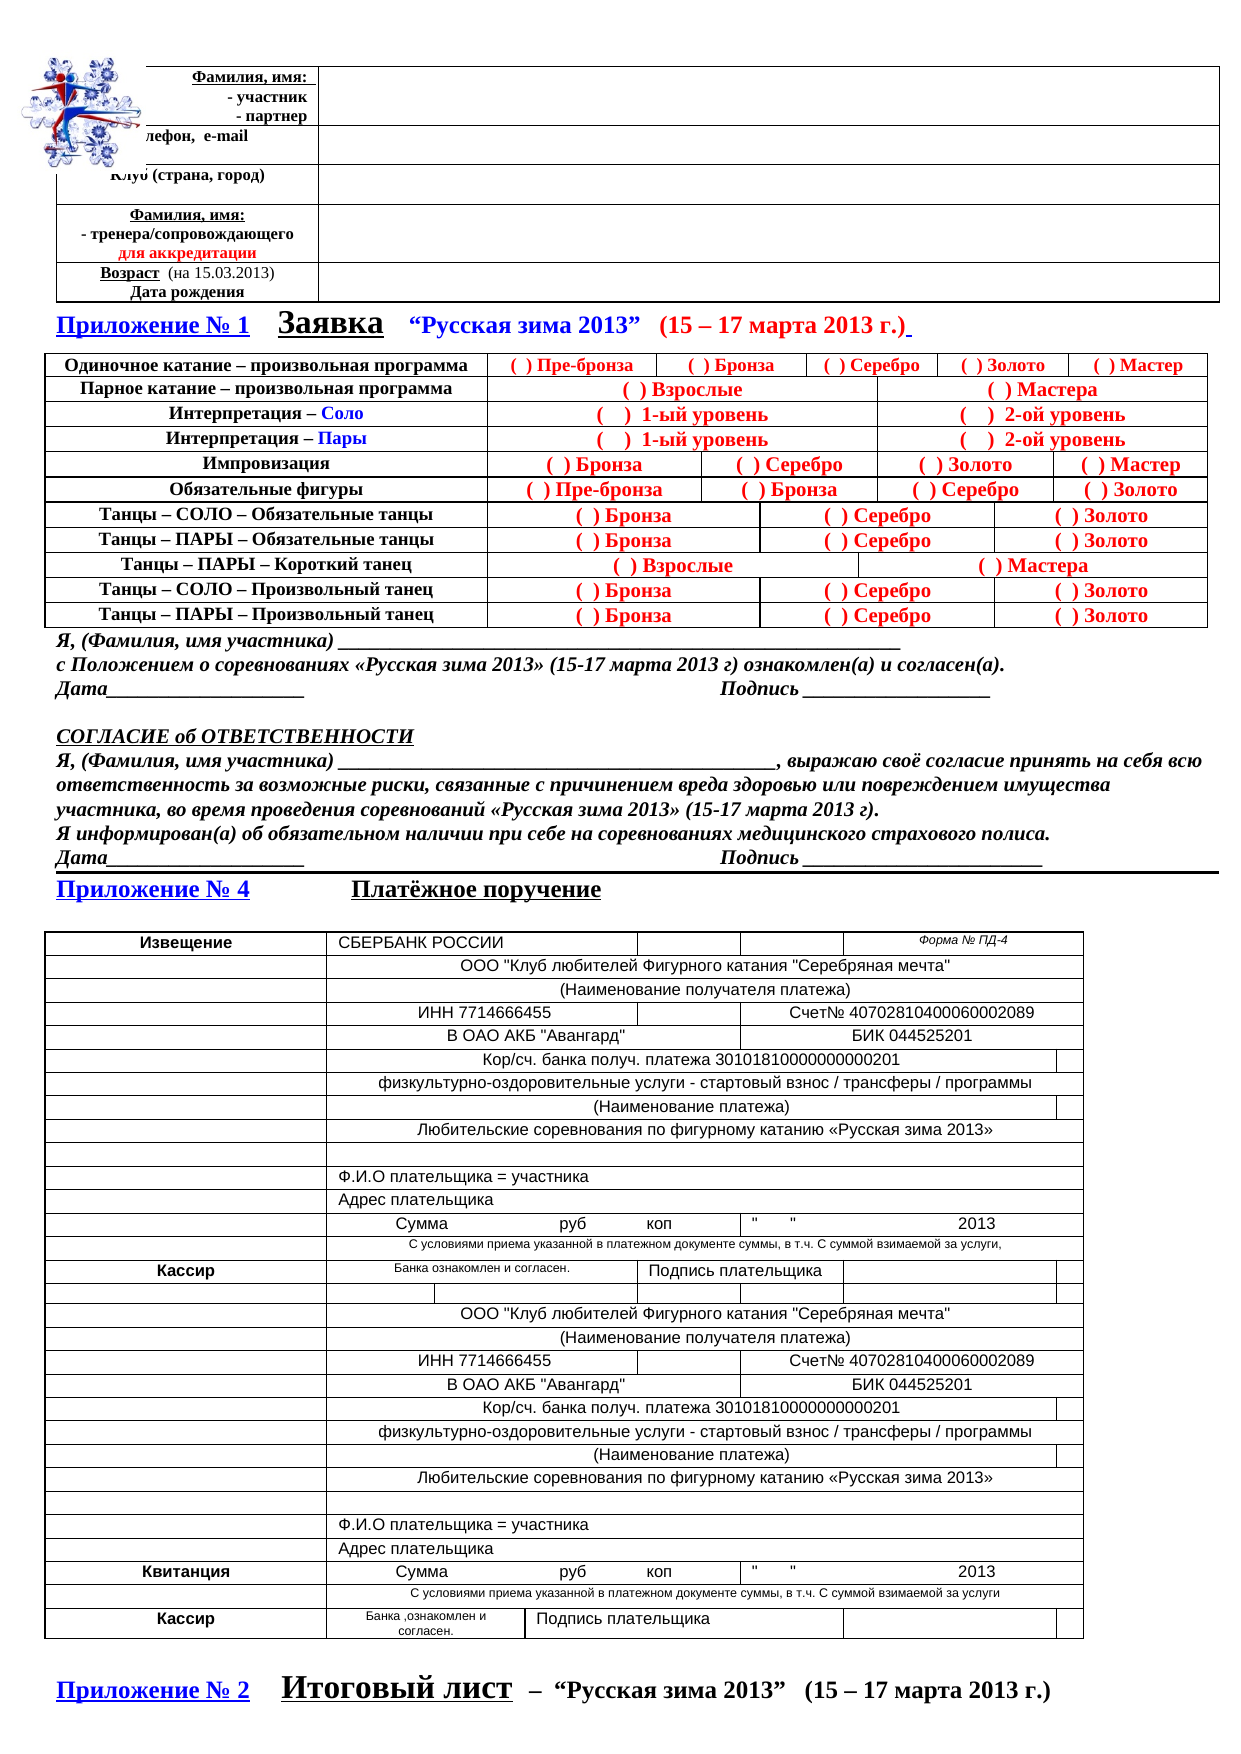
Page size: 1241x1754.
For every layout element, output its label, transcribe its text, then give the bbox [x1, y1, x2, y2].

table_cell Парное катание – произвольная программа [46, 377, 487, 401]
table_cell Банка ознакомлен и согласен. [327, 1261, 637, 1283]
table_cell Счет№ 40702810400060002089 [741, 1351, 1083, 1373]
table_cell (Наименование получателя платежа) [327, 979, 1083, 1002]
table_cell " " 2013 [741, 1214, 1083, 1236]
table_cell Танцы – ПАРЫ – Обязательные танцы [46, 528, 487, 552]
table_cell " " 2013 [741, 1562, 1083, 1584]
table_cell [319, 205, 1219, 262]
table_cell ( ) Бронза [488, 452, 701, 476]
table_cell БИК 044525201 [741, 1026, 1083, 1048]
table_cell Танцы – СОЛО – Обязательные танцы [46, 503, 487, 527]
table_header ( ) Бронза [657, 354, 806, 376]
table_header Одиночное катание – произвольная программа [46, 354, 487, 376]
table_cell Сумма руб коп [327, 1214, 740, 1236]
table_header ( ) Пре-бронза [488, 354, 656, 376]
table_cell ( ) Бронза [488, 603, 759, 627]
table_cell Сумма руб коп [327, 1562, 740, 1584]
table_cell [1057, 1609, 1083, 1638]
table_cell [46, 956, 326, 978]
table_cell (Наименование получателя платежа) [327, 1328, 1083, 1350]
table_cell [46, 1468, 326, 1491]
table_cell [46, 1515, 326, 1537]
table_cell ( ) Золото [878, 452, 1053, 476]
table_cell [327, 1143, 1083, 1166]
table_cell [46, 979, 326, 1002]
table_cell Адрес плательщика [327, 1539, 1083, 1561]
table_cell ( ) Бронза [488, 503, 759, 527]
table_header Извещение [46, 933, 326, 955]
table_cell [46, 1375, 326, 1397]
table_cell ( ) Золото [995, 578, 1207, 602]
table_cell ( ) 1-ый уровень [488, 427, 877, 451]
picture [17, 50, 146, 174]
text Я информирован(а) об обязательном наличии при себе на соревнованиях медицинского страхового полиса. [56, 821, 1219, 844]
table_cell Кассир [46, 1261, 326, 1283]
table_cell ( ) Серебро [761, 578, 994, 602]
table_header Форма № ПД-4 [844, 933, 1083, 955]
table_cell ( ) Золото [995, 503, 1207, 527]
table_cell [638, 1351, 740, 1373]
text Приложение № 2 Итоговый лист – “Русская зима 2013” (15 – 17 марта 2013 г.) [56, 1667, 1219, 1706]
table_cell [1057, 1050, 1083, 1072]
table_cell [46, 1096, 326, 1119]
text с Положением о соревнованиях «Русская зима 2013» (15-17 марта 2013 г) ознакомлен(а) и согласен(а). [56, 652, 1219, 676]
table_cell ( ) Серебро [702, 452, 877, 476]
table_cell В ОАО АКБ "Авангард" [327, 1375, 740, 1397]
table_cell физкультурно-оздоровительные услуги - стартовый взнос / трансферы / программы [327, 1421, 1083, 1444]
table_cell Счет№ 40702810400060002089 [741, 1003, 1083, 1025]
table_cell Любительские соревнования по фигурному катанию «Русская зима 2013» [327, 1120, 1083, 1142]
table_header [741, 933, 843, 955]
table_cell [638, 1284, 740, 1303]
table_cell Квитанция [46, 1562, 326, 1584]
table_cell ( ) 1-ый уровень [488, 402, 877, 426]
text Приложение № 4 Платёжное поручение [56, 874, 1219, 903]
table_cell [46, 1351, 326, 1373]
table_header ( ) Золото [938, 354, 1068, 376]
table_cell [46, 1143, 326, 1166]
table_cell [46, 1167, 326, 1189]
table_header Фамилия, имя: - участник - партнер [146, 67, 318, 125]
table_cell ( ) Пре-бронза [488, 478, 701, 501]
table_cell [1057, 1261, 1083, 1283]
table_cell ( ) Бронза [488, 528, 759, 552]
text Дата___________________ Подпись _______________________ [56, 844, 1219, 871]
table_cell Ф.И.О плательщика = участника [327, 1515, 1083, 1537]
table_header СБЕРБАНК РОССИИ [327, 933, 637, 955]
table_cell [46, 1304, 326, 1327]
table_cell Подпись плательщика [526, 1609, 843, 1638]
text Приложение № 1 Заявка “Русская зима 2013” (15 – 17 марта 2013 г.) [56, 303, 1219, 341]
table_cell Телефон, e-mail [146, 126, 318, 164]
table_header [638, 933, 740, 955]
table_cell [741, 1284, 843, 1303]
table_cell Кассир [46, 1609, 326, 1638]
table_cell [1057, 1284, 1083, 1303]
text СОГЛАСИЕ об ОТВЕТСТВЕННОСТИ [56, 724, 1219, 748]
table_cell ( ) 2-ой уровень [878, 427, 1207, 451]
table_cell [46, 1120, 326, 1142]
table_cell ( ) Серебро [878, 478, 1053, 501]
table_cell С условиями приема указанной в платежном документе суммы, в т.ч. С суммой взимаемой за услуги [327, 1585, 1083, 1608]
table_cell [46, 1445, 326, 1467]
table_cell [46, 1003, 326, 1025]
table_cell БИК 044525201 [741, 1375, 1083, 1397]
table_cell [46, 1421, 326, 1444]
table_cell (Наименование платежа) [327, 1096, 1056, 1119]
table_cell [638, 1003, 740, 1025]
table_cell ( ) Серебро [761, 503, 994, 527]
table_cell Кор/сч. банка получ. платежа 30101810000000000201 [327, 1050, 1056, 1072]
table_header [319, 67, 1219, 125]
table_cell [46, 1190, 326, 1213]
table_cell Обязательные фигуры [46, 478, 487, 501]
table_cell ИНН 7714666455 [327, 1003, 637, 1025]
table_cell [46, 1539, 326, 1561]
table_cell ( ) 2-ой уровень [878, 402, 1207, 426]
table_cell Интерпретация – Пары [46, 427, 487, 451]
table_cell ( ) Золото [995, 603, 1207, 627]
table_cell В ОАО АКБ "Авангард" [327, 1026, 740, 1048]
table_cell [1057, 1398, 1083, 1420]
table_cell [46, 1492, 326, 1514]
table_cell [327, 1492, 1083, 1514]
table_cell Любительские соревнования по фигурному катанию «Русская зима 2013» [327, 1468, 1083, 1491]
table_cell Кор/сч. банка получ. платежа 30101810000000000201 [327, 1398, 1056, 1420]
table_cell [844, 1609, 1056, 1638]
table_cell [46, 1214, 326, 1236]
table_cell (Наименование платежа) [327, 1445, 1056, 1467]
text Я, (Фамилия, имя участника) __________________________________________, выражаю своё согласие принять на себя всю ответственность за возможные риски, связанные с причинением вреда здоровью или повреждением имущества участника, во время проведения соревнований «Русская зима 2013» (15-17 марта 2013 г). [56, 748, 1219, 821]
table_cell Танцы – ПАРЫ – Короткий танец [46, 553, 487, 577]
table_cell [319, 165, 1219, 203]
table_cell ( ) Золото [1054, 478, 1207, 501]
table_cell [46, 1026, 326, 1048]
table_cell [46, 1585, 326, 1608]
table_cell [46, 1328, 326, 1350]
table_cell [319, 263, 1219, 301]
table_cell [319, 126, 1219, 164]
table_cell Танцы – ПАРЫ – Произвольный танец [46, 603, 487, 627]
table_cell Фамилия, имя: - тренера/сопровождающего для аккредитации [57, 205, 318, 262]
table_cell Интерпретация – Соло [46, 402, 487, 426]
table_cell [46, 1237, 326, 1259]
table_cell [46, 1398, 326, 1420]
table_cell ( ) Взрослые [488, 377, 877, 401]
text Дата___________________ Подпись __________________ [56, 676, 1219, 700]
table_cell ( ) Бронза [488, 578, 759, 602]
table_cell [46, 1050, 326, 1072]
text Я, (Фамилия, имя участника) ______________________________________________________ [56, 628, 1219, 652]
table_cell ( ) Серебро [761, 603, 994, 627]
table_cell ( ) Бронза [702, 478, 877, 501]
table_cell ( ) Мастера [859, 553, 1207, 577]
table_cell [1057, 1096, 1083, 1119]
table_cell ( ) Золото [995, 528, 1207, 552]
table_cell ИНН 7714666455 [327, 1351, 637, 1373]
table_cell С условиями приема указанной в платежном документе суммы, в т.ч. С суммой взимаемой за услуги, [327, 1237, 1083, 1259]
table_cell Танцы – СОЛО – Произвольный танец [46, 578, 487, 602]
table_cell ( ) Взрослые [488, 553, 858, 577]
table_cell физкультурно-оздоровительные услуги - стартовый взнос / трансферы / программы [327, 1073, 1083, 1095]
table_cell [844, 1284, 1056, 1303]
table_header ( ) Серебро [807, 354, 937, 376]
table_cell ( ) Мастера [878, 377, 1207, 401]
table_cell Возраст (на 15.03.2013) Дата рождения [57, 263, 318, 301]
table_cell ( ) Мастер [1054, 452, 1207, 476]
table_cell ООО "Клуб любителей Фигурного катания "Серебряная мечта" [327, 1304, 1083, 1327]
table_cell Ф.И.О плательщика = участника [327, 1167, 1083, 1189]
table_cell Клуб (страна, город) [57, 165, 318, 203]
table_cell [435, 1284, 637, 1303]
table_cell Импровизация [46, 452, 487, 476]
table_cell Подпись плательщика [638, 1261, 843, 1283]
table_header ( ) Мастер [1069, 354, 1207, 376]
table_cell ООО "Клуб любителей Фигурного катания "Серебряная мечта" [327, 956, 1083, 978]
table_cell [46, 1284, 326, 1303]
table_cell [1057, 1445, 1083, 1467]
table_cell [844, 1261, 1056, 1283]
table_cell Банка ,ознакомлен и согласен. [327, 1609, 524, 1638]
table_cell Адрес плательщика [327, 1190, 1083, 1213]
table_cell ( ) Серебро [761, 528, 994, 552]
table_cell [327, 1284, 434, 1303]
table_cell [46, 1073, 326, 1095]
